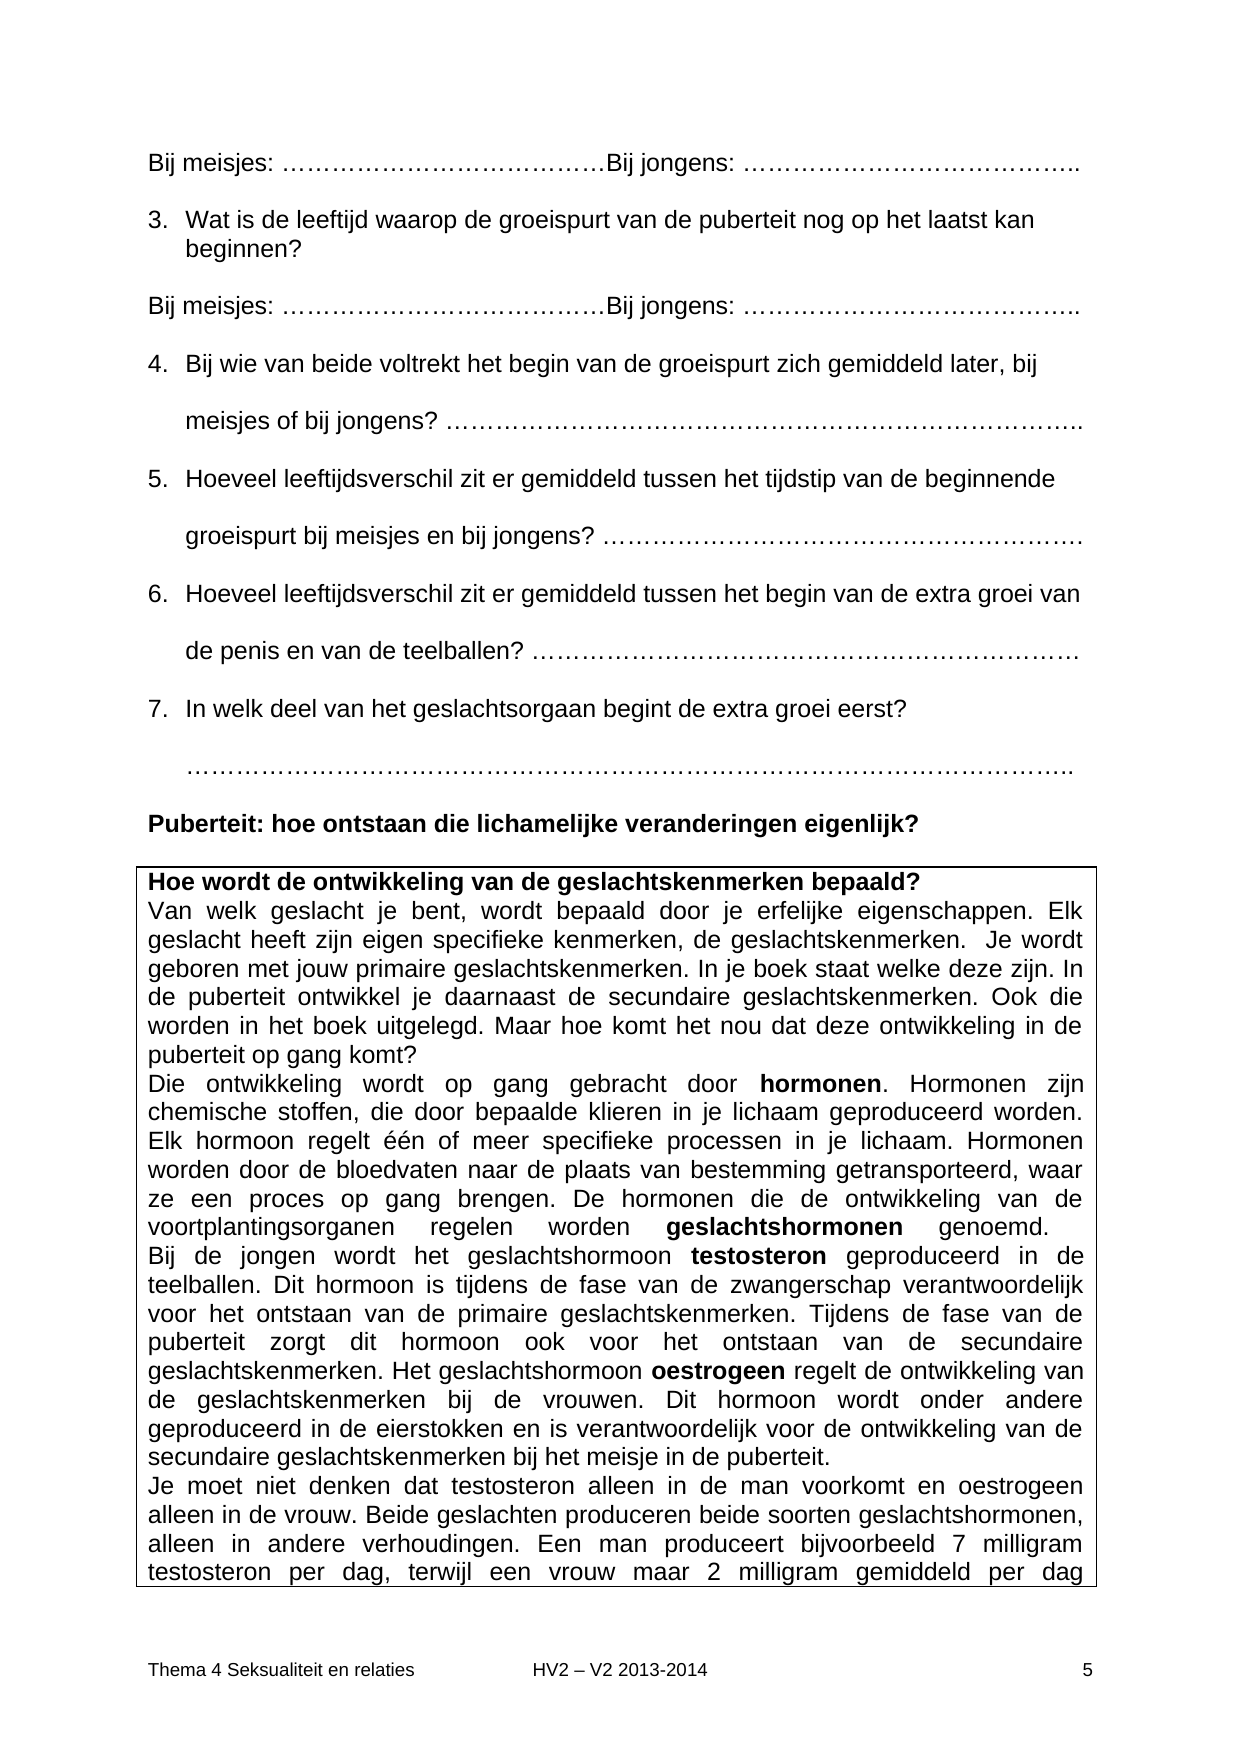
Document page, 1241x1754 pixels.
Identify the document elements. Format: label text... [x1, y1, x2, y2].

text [148, 291, 1093, 320]
list meisjes of bij jongens? ………………………………………………………………….. [185, 406, 1093, 435]
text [148, 148, 1093, 176]
list Wat is de leeftijd waarop de groeispurt van de puberteit nog op het laatst kan beginnen? [148, 205, 1093, 263]
list In welk deel van het geslachtsorgaan begint de extra groei eerst? [148, 694, 1093, 723]
text …………………………………………………………………………………………….. [185, 751, 1093, 780]
list Hoeveel leeftijdsverschil zit er gemiddeld tussen het begin van de extra groei van [148, 579, 1093, 608]
list Hoeveel leeftijdsverschil zit er gemiddeld tussen het tijdstip van de beginnende [148, 464, 1093, 493]
list groeispurt bij meisjes en bij jongens? …………………………………………………. [185, 521, 1093, 550]
list Bij wie van beide voltrekt het begin van de groeispurt zich gemiddeld later, bij [148, 349, 1093, 378]
list de penis en van de teelballen? ………………………………………………………… [185, 636, 1093, 665]
text Puberteit: hoe ontstaan die lichamelijke veranderingen eigenlijk? [148, 809, 1093, 838]
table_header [137, 868, 1096, 1586]
